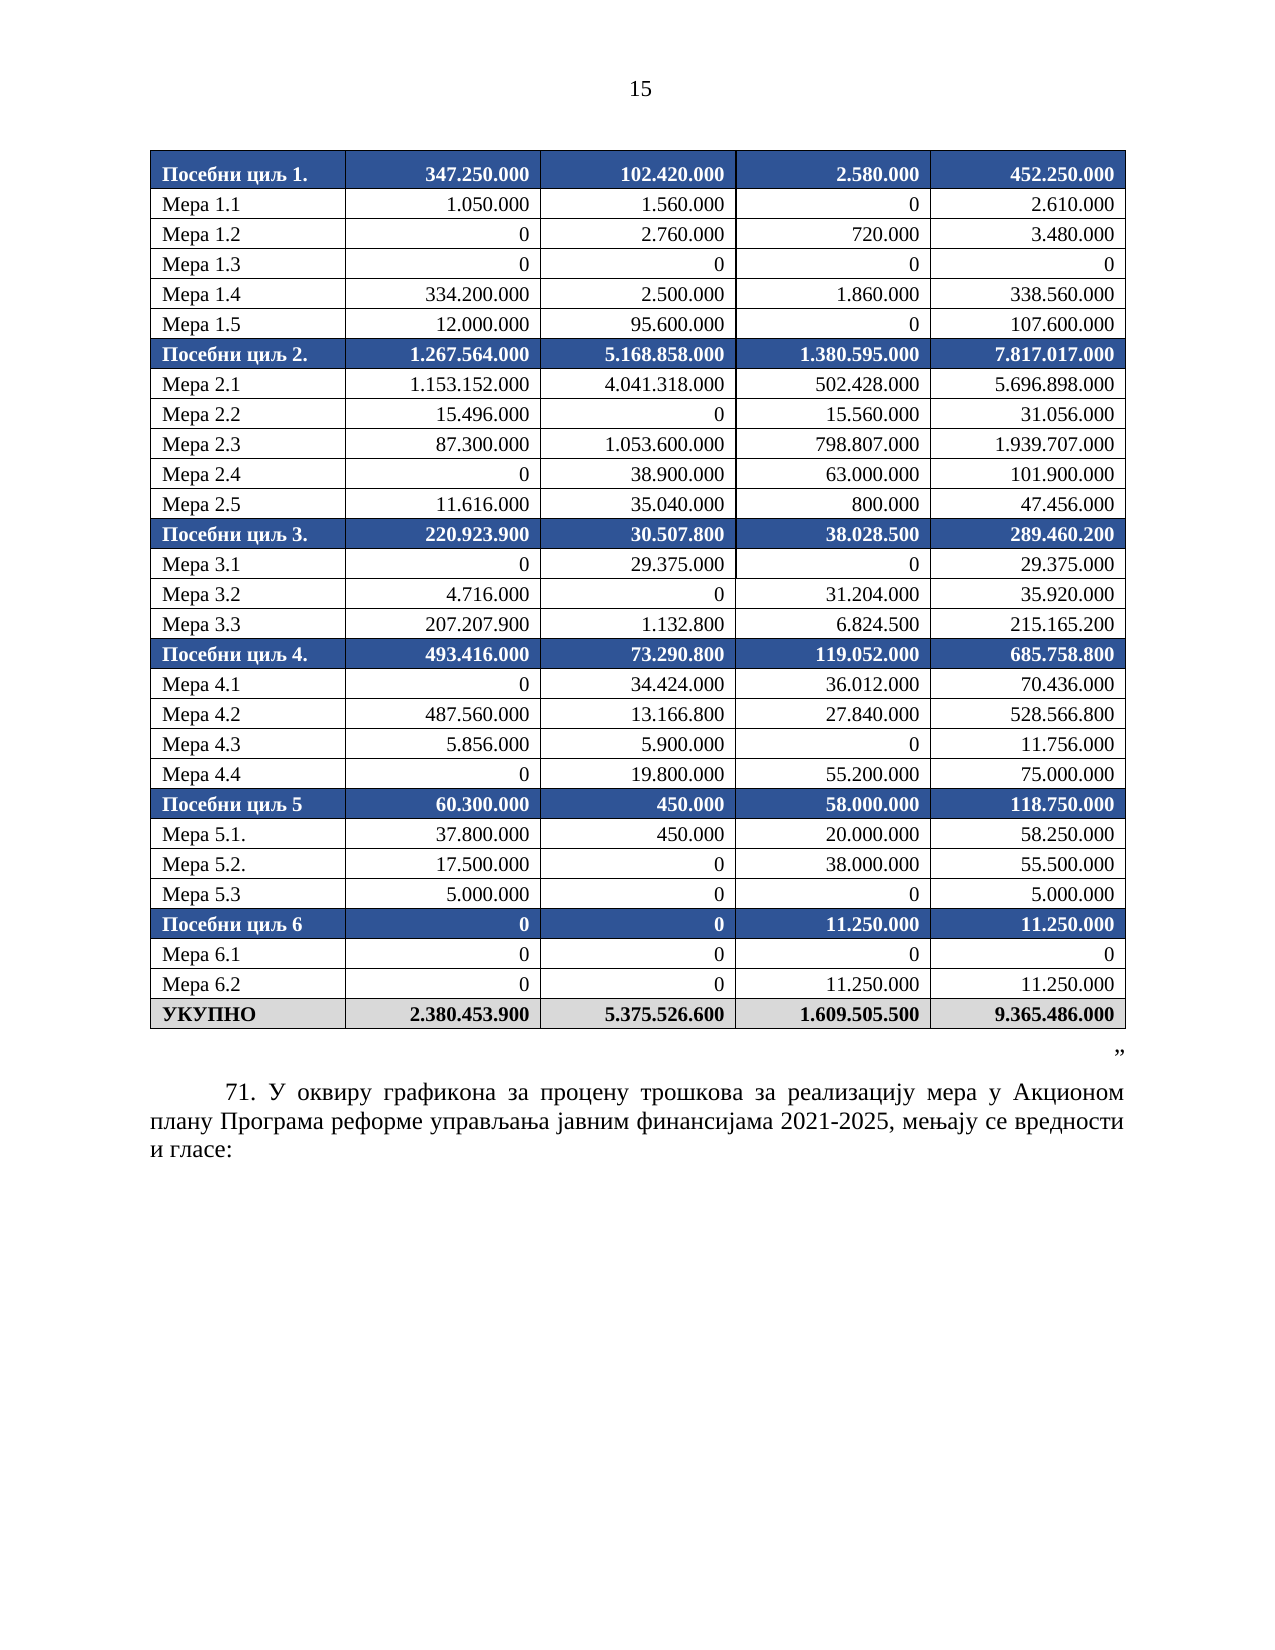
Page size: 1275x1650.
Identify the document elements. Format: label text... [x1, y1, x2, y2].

table_cell Мера 4.4 [151, 759, 345, 788]
table_cell Mера 3.1 [151, 549, 345, 578]
table_cell Мера 1.4 [151, 279, 345, 308]
table_cell 207.207.900 [346, 609, 540, 638]
table_cell 0 [346, 909, 540, 938]
table_cell 11.250.000 [736, 909, 930, 938]
table_cell 1.132.800 [541, 609, 735, 638]
table_cell 347.250.000 [346, 151, 540, 188]
table_cell 2.580.000 [737, 151, 930, 188]
table_cell 720.000 [737, 219, 930, 248]
table_cell 220.923.900 [346, 519, 540, 548]
table_cell 75.000.000 [931, 759, 1125, 788]
table_cell Мера 2.3 [151, 429, 345, 458]
table_cell 0 [346, 939, 540, 968]
text 71. У оквиру графикона за процену трошкова за реализацију мера у Акционом плану Програма реформе управљања јавним финансијама 2021-2025, мењају се вредности и гласе: [150, 1077, 1125, 1163]
table_cell 31.056.000 [931, 399, 1125, 428]
table_cell 0 [541, 249, 735, 278]
table_cell 37.800.000 [346, 819, 540, 848]
table_cell 58.250.000 [931, 819, 1125, 848]
table_cell 4.716.000 [346, 579, 540, 608]
table_cell 34.424.000 [541, 669, 735, 698]
table_cell 0 [346, 459, 540, 488]
table_cell 0 [541, 969, 735, 998]
table_cell 0 [736, 939, 930, 968]
table_cell 11.756.000 [931, 729, 1125, 758]
table_cell 38.000.000 [736, 849, 930, 878]
table_cell 13.166.800 [541, 699, 735, 728]
table_cell 528.566.800 [931, 699, 1125, 728]
text „ [150, 1029, 1125, 1058]
table_cell 0 [737, 189, 930, 218]
table_cell 0 [931, 249, 1125, 278]
table_cell 0 [541, 909, 735, 938]
table_cell Мера 5.1. [151, 819, 345, 848]
table_cell 30.507.800 [541, 519, 735, 548]
table_cell 1.860.000 [737, 279, 930, 308]
table_cell 0 [541, 399, 735, 428]
table_cell 0 [737, 249, 930, 278]
table_cell 29.375.000 [541, 549, 735, 578]
table_cell 2.380.453.900 [346, 999, 540, 1028]
table_cell 502.428.000 [737, 369, 930, 398]
table_cell Мера 6.2 [151, 969, 345, 998]
table_cell 685.758.800 [931, 639, 1125, 668]
table_cell 38.028.500 [737, 519, 930, 548]
table_cell 0 [346, 969, 540, 998]
table_cell Мера 5.3 [151, 879, 345, 908]
table_cell Мера 2.4 [151, 459, 345, 488]
table_cell 1.153.152.000 [346, 369, 540, 398]
table_cell 289.460.200 [931, 519, 1125, 548]
table_cell Посебни циљ 4. [151, 639, 345, 668]
table_cell 5.000.000 [346, 879, 540, 908]
table_cell 118.750.000 [931, 789, 1125, 818]
table_cell 119.052.000 [736, 639, 930, 668]
table_cell 0 [541, 849, 735, 878]
table_cell Мера 1.3 [151, 249, 345, 278]
table_cell 0 [737, 549, 930, 578]
table_cell 11.250.000 [736, 969, 930, 998]
table_cell 20.000.000 [736, 819, 930, 848]
table_cell 87.300.000 [346, 429, 540, 458]
table_cell 452.250.000 [931, 151, 1125, 188]
table_cell 58.000.000 [736, 789, 930, 818]
table_cell 1.939.707.000 [931, 429, 1125, 458]
table_cell 63.000.000 [737, 459, 930, 488]
table_cell 0 [736, 879, 930, 908]
table_cell 11.616.000 [346, 489, 540, 518]
table_cell 73.290.800 [541, 639, 735, 668]
table_cell 55.500.000 [931, 849, 1125, 878]
table_cell 798.807.000 [737, 429, 930, 458]
table_cell 0 [346, 249, 540, 278]
table_cell 1.380.595.000 [737, 339, 930, 368]
table_cell 1.050.000 [346, 189, 540, 218]
table_cell Посебни циљ 5 [151, 789, 345, 818]
table_cell 0 [346, 219, 540, 248]
table_cell 0 [346, 549, 540, 578]
table_cell 70.436.000 [931, 669, 1125, 698]
table_cell 800.000 [737, 489, 930, 518]
table_cell 9.365.486.000 [931, 999, 1125, 1028]
table_cell 0 [737, 309, 930, 338]
table_cell 35.920.000 [931, 579, 1125, 608]
table_cell Мера 2.2 [151, 399, 345, 428]
table_cell Мера 1.5 [151, 309, 345, 338]
table_cell 493.416.000 [346, 639, 540, 668]
table_cell Посебни циљ 6 [151, 909, 345, 938]
table_cell 450.000 [541, 789, 735, 818]
table_cell Мера 4.3 [151, 729, 345, 758]
table_cell Мера 6.1 [151, 939, 345, 968]
table_cell 0 [541, 579, 735, 608]
table_cell Посебни циљ 3. [151, 519, 345, 548]
table_cell 15.560.000 [737, 399, 930, 428]
table_cell 5.168.858.000 [541, 339, 735, 368]
table_cell 1.053.600.000 [541, 429, 735, 458]
table_cell Мера 4.1 [151, 669, 345, 698]
table_cell 5.856.000 [346, 729, 540, 758]
table_cell Мера 2.5 [151, 489, 345, 518]
table_cell 47.456.000 [931, 489, 1125, 518]
table_cell 338.560.000 [931, 279, 1125, 308]
table_cell 215.165.200 [931, 609, 1125, 638]
table_cell 1.560.000 [541, 189, 735, 218]
table_cell 55.200.000 [736, 759, 930, 788]
table_cell 7.817.017.000 [931, 339, 1125, 368]
table_cell 107.600.000 [931, 309, 1125, 338]
table_cell Мера 1.2 [151, 219, 345, 248]
table_cell 0 [346, 669, 540, 698]
table_cell 101.900.000 [931, 459, 1125, 488]
table_cell 4.041.318.000 [541, 369, 735, 398]
table_cell УКУПНО [151, 999, 345, 1028]
table_cell Посебни циљ 1. [151, 151, 345, 188]
table_cell 102.420.000 [541, 151, 735, 188]
table_cell 60.300.000 [346, 789, 540, 818]
table_cell 0 [736, 729, 930, 758]
table_cell 1.267.564.000 [346, 339, 540, 368]
table_cell 11.250.000 [931, 909, 1125, 938]
table_cell 1.609.505.500 [736, 999, 930, 1028]
table_cell 5.900.000 [541, 729, 735, 758]
table_cell 2.610.000 [931, 189, 1125, 218]
table_cell 2.500.000 [541, 279, 735, 308]
table_cell Мера 3.2 [151, 579, 345, 608]
table_cell 19.800.000 [541, 759, 735, 788]
table_cell 0 [346, 759, 540, 788]
table_cell 5.375.526.600 [541, 999, 735, 1028]
table_cell 17.500.000 [346, 849, 540, 878]
table_cell Мера 3.3 [151, 609, 345, 638]
table_cell 27.840.000 [736, 699, 930, 728]
table_cell Посебни циљ 2. [151, 339, 345, 368]
table_cell 36.012.000 [736, 669, 930, 698]
table_cell 95.600.000 [541, 309, 735, 338]
table_cell 2.760.000 [541, 219, 735, 248]
table_cell 6.824.500 [736, 609, 930, 638]
table_cell Мера 4.2 [151, 699, 345, 728]
table_cell 334.200.000 [346, 279, 540, 308]
table_cell 11.250.000 [931, 969, 1125, 998]
table_cell 31.204.000 [736, 579, 930, 608]
table_cell 5.696.898.000 [931, 369, 1125, 398]
table_cell 3.480.000 [931, 219, 1125, 248]
table_cell 5.000.000 [931, 879, 1125, 908]
table_cell 487.560.000 [346, 699, 540, 728]
table_cell 15.496.000 [346, 399, 540, 428]
table_cell 12.000.000 [346, 309, 540, 338]
table_cell 35.040.000 [541, 489, 735, 518]
table_cell 450.000 [541, 819, 735, 848]
table_cell 0 [541, 879, 735, 908]
table_cell 0 [931, 939, 1125, 968]
table_cell 0 [541, 939, 735, 968]
table_cell Мера 2.1 [151, 369, 345, 398]
table_cell Мера 1.1 [151, 189, 345, 218]
table_cell 29.375.000 [931, 549, 1125, 578]
table_cell Мера 5.2. [151, 849, 345, 878]
table_cell 38.900.000 [541, 459, 735, 488]
